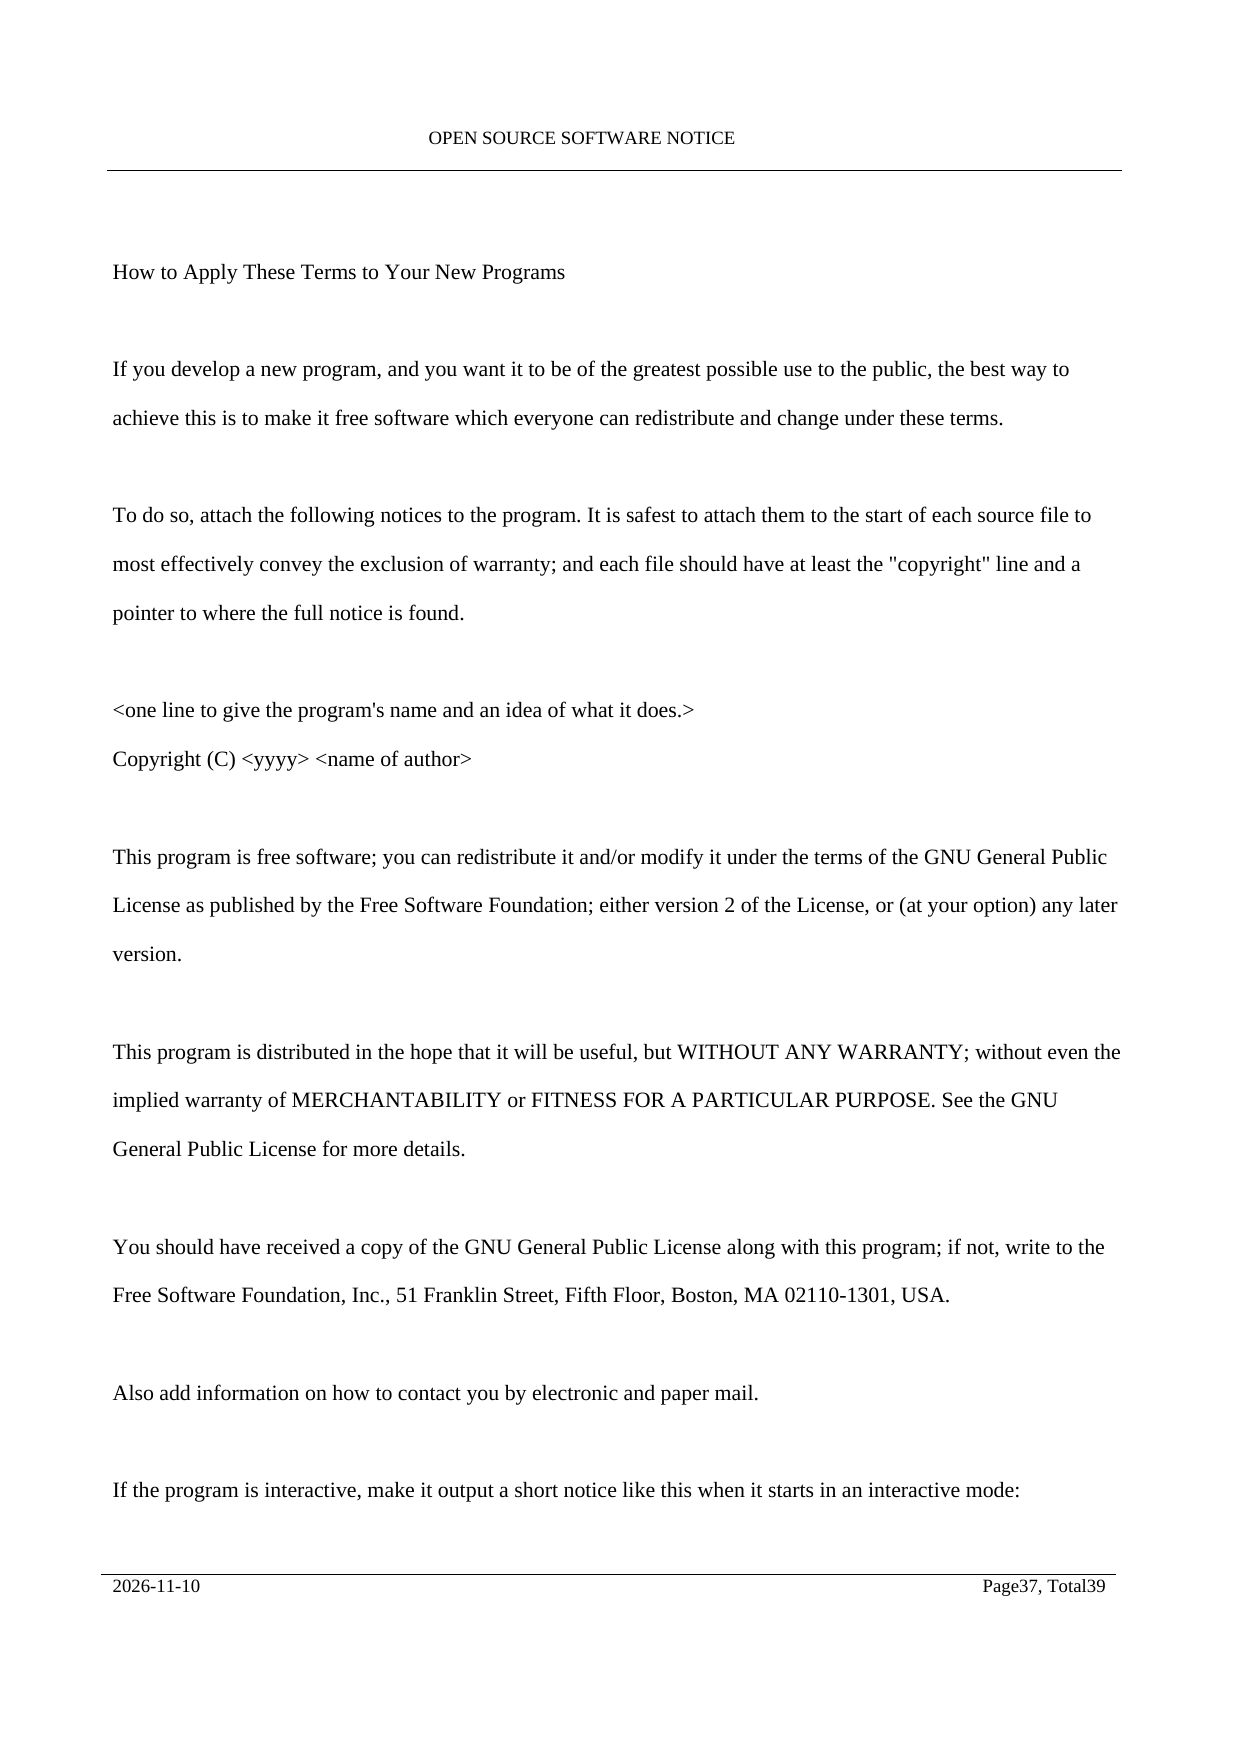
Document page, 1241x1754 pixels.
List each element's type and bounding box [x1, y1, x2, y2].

text [112, 206, 1128, 1506]
